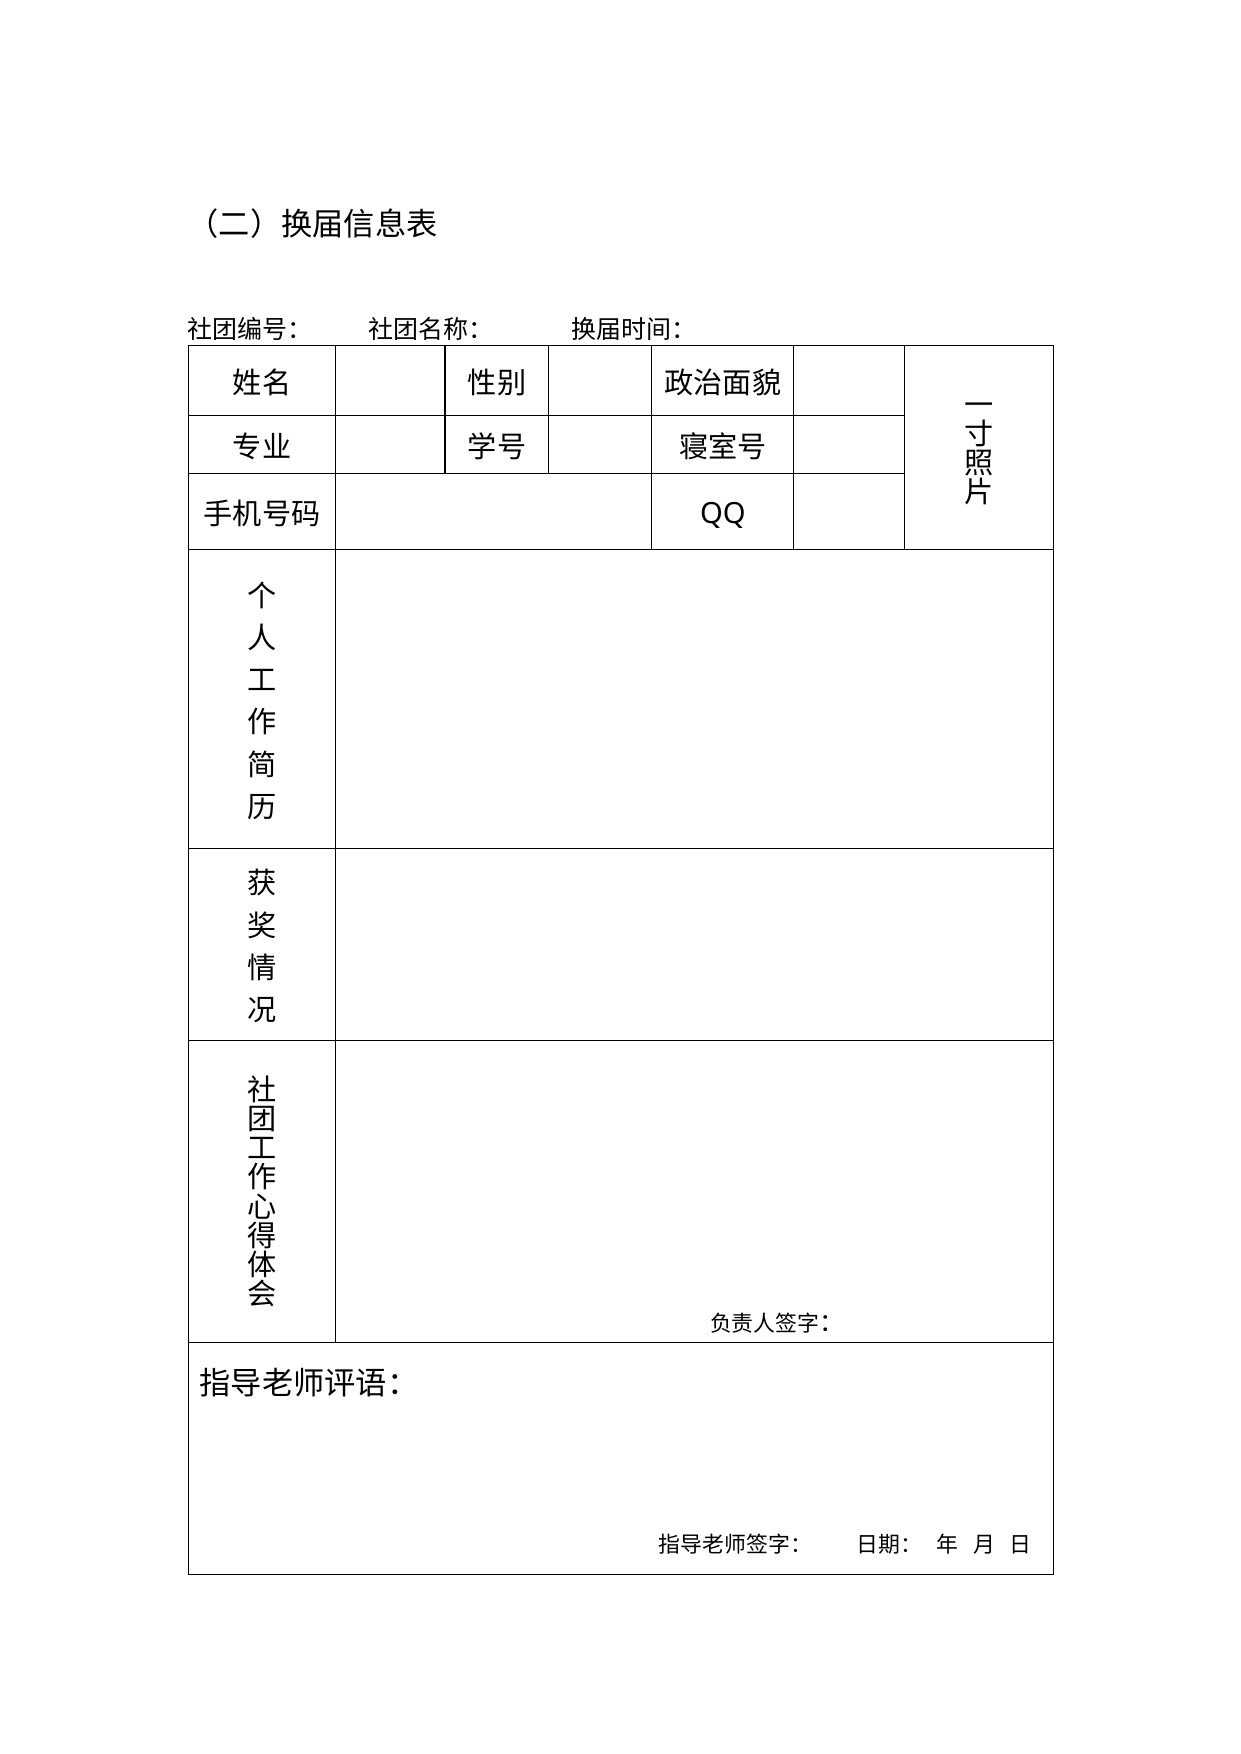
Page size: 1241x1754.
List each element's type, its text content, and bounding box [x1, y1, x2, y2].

table_cell QQ [652, 474, 793, 549]
table_cell [549, 416, 651, 473]
table_cell 社团工作心得体会 [189, 1041, 335, 1342]
table_cell 个 人 工 作 简 历 [189, 550, 335, 848]
table_cell 负责人签字： [336, 1041, 1053, 1342]
table_cell 寝室号 [652, 416, 793, 473]
table_cell 获 奖 情 况 [189, 849, 335, 1040]
table_cell 专业 [189, 416, 335, 473]
table_header [794, 346, 904, 415]
table_cell [336, 416, 444, 473]
table_header [336, 346, 444, 415]
subtitle （二）换届信息表 [187, 189, 1053, 254]
table_cell [794, 474, 904, 549]
table_cell 指导老师评语： 指导老师签字： 日期： 年 月 日 [189, 1343, 1053, 1573]
table_header 姓名 [189, 346, 335, 415]
table_cell [336, 849, 1053, 1040]
table_header 政治面貌 [652, 346, 793, 415]
table_cell 学号 [446, 416, 548, 473]
table_cell [336, 474, 651, 549]
table_header 一寸照片 [905, 346, 1053, 549]
table_header [549, 346, 651, 415]
text 社团编号： 社团名称： 换届时间： [187, 304, 1032, 345]
table_header 性别 [446, 346, 548, 415]
table_cell [336, 550, 1053, 848]
table_cell 手机号码 [189, 474, 335, 549]
table_cell [794, 416, 904, 473]
